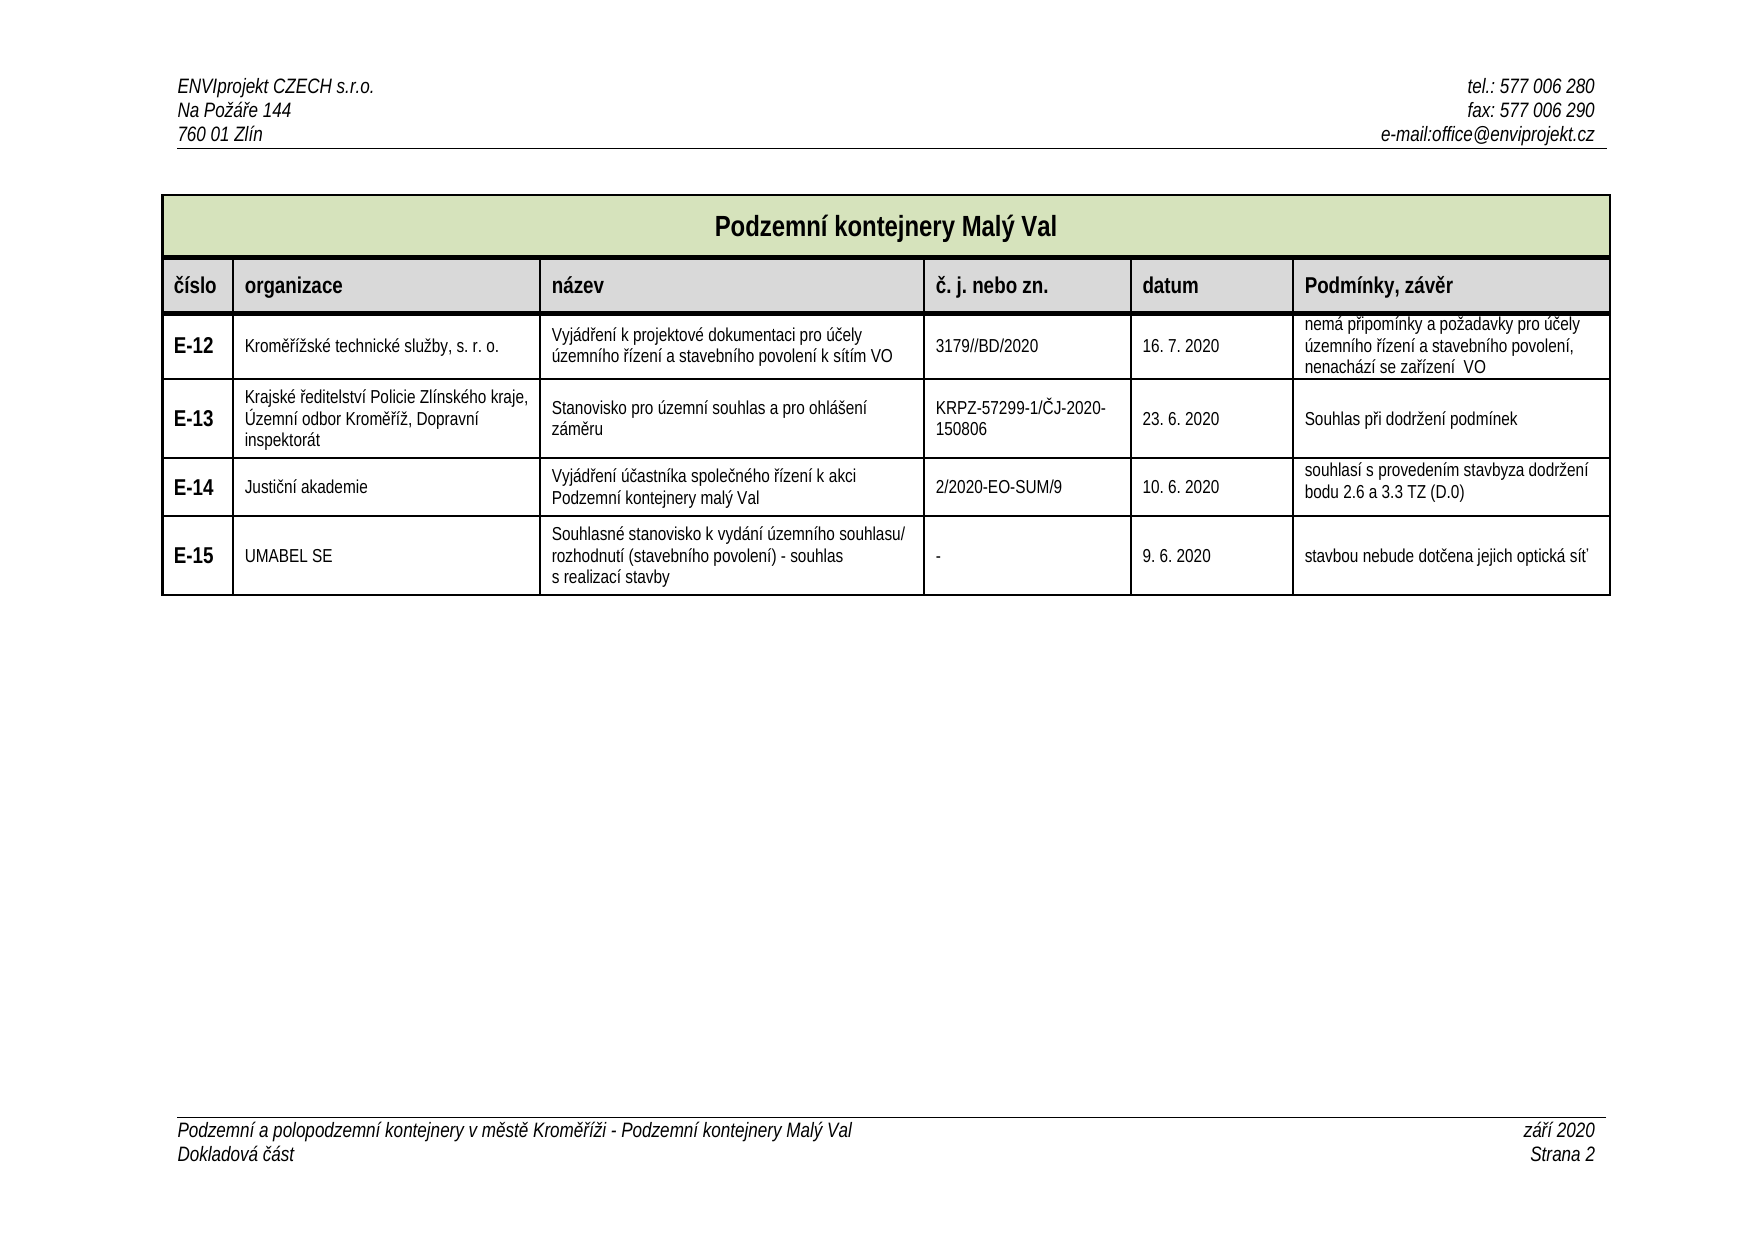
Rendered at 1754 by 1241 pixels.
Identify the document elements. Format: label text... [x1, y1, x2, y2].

table_cell Krajské ředitelství Policie Zlínského kraje, Územní odbor Kroměříž, Dopravní inspektorát [234, 380, 539, 457]
table_cell datum [1132, 260, 1292, 311]
table_cell Souhlasné stanovisko k vydání územního souhlasu/ rozhodnutí (stavebního povolení) - souhlas s realizací stavby [541, 517, 923, 594]
table_cell organizace [234, 260, 539, 311]
table_cell souhlasí s provedením stavbyza dodržení bodu 2.6 a 3.3 TZ (D.0) [1294, 459, 1609, 515]
table_cell UMABEL SE [234, 517, 539, 594]
table_header Podzemní kontejnery Malý Val [164, 196, 1609, 255]
table_cell Kroměřížské technické služby, s. r. o. [234, 316, 539, 378]
table_cell 10. 6. 2020 [1132, 459, 1292, 515]
table_cell Justiční akademie [234, 459, 539, 515]
table_cell 9. 6. 2020 [1132, 517, 1292, 594]
table_cell E-13 [164, 380, 232, 457]
table_cell číslo [164, 260, 232, 311]
table_cell E-12 [164, 316, 232, 378]
table_cell nemá připomínky a požadavky pro účely územního řízení a stavebního povolení, nenachází se zařízení VO [1294, 316, 1609, 378]
table_cell č. j. nebo zn. [925, 260, 1130, 311]
table_cell Vyjádření k projektové dokumentaci pro účely územního řízení a stavebního povolení k sítím VO [541, 316, 923, 378]
table_cell stavbou nebude dotčena jejich optická síť [1294, 517, 1609, 594]
table_cell 16. 7. 2020 [1132, 316, 1292, 378]
table_cell 2/2020-EO-SUM/9 [925, 459, 1130, 515]
table_cell 23. 6. 2020 [1132, 380, 1292, 457]
table_cell Vyjádření účastníka společného řízení k akci Podzemní kontejnery malý Val [541, 459, 923, 515]
table_cell Stanovisko pro územní souhlas a pro ohlášení záměru [541, 380, 923, 457]
table_cell E-15 [164, 517, 232, 594]
table_cell název [541, 260, 923, 311]
table_cell KRPZ-57299-1/ČJ-2020-150806 [925, 380, 1130, 457]
table_cell Souhlas při dodržení podmínek [1294, 380, 1609, 457]
table_cell 3179//BD/2020 [925, 316, 1130, 378]
table_cell E-14 [164, 459, 232, 515]
table_cell Podmínky, závěr [1294, 260, 1609, 311]
table_cell - [925, 517, 1130, 594]
